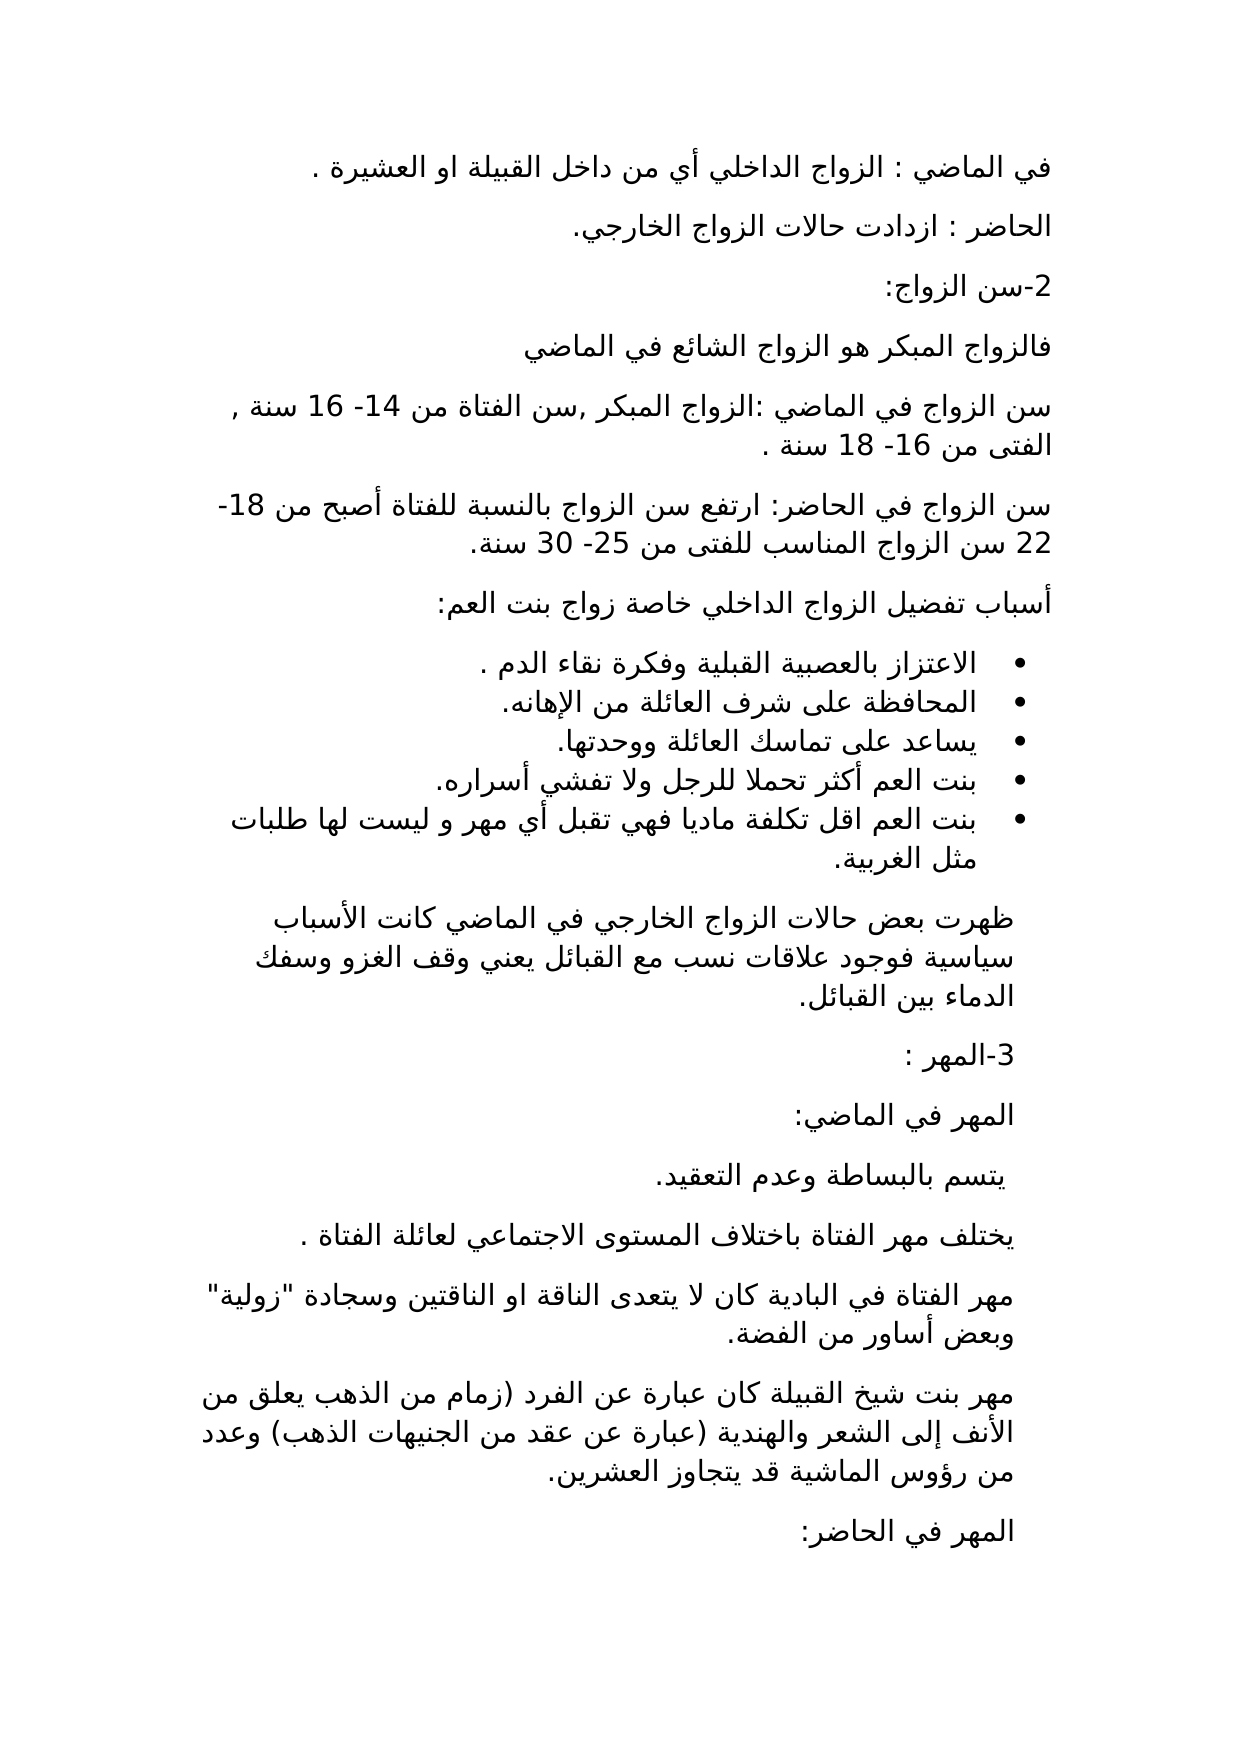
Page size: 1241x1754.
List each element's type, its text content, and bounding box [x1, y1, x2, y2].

list بنت العم أكثر تحملا للرجل ولا تفشي أسراره. [187, 763, 1015, 797]
text الحاضر : ازدادت حالات الزواج الخارجي. [187, 210, 1053, 244]
text ظهرت بعض حالات الزواج الخارجي في الماضي كانت الأسباب سياسية فوجود علاقات نسب مع القبائل يعني وقف الغزو وسفك الدماء بين القبائل. [187, 901, 1015, 1013]
list الاعتزاز بالعصبية القبلية وفكرة نقاء الدم . [187, 646, 1015, 680]
list يساعد على تماسك العائلة ووحدتها. [187, 724, 1015, 758]
text في الماضي : الزواج الداخلي أي من داخل القبيلة او العشيرة . [187, 150, 1053, 184]
list المحافظة على شرف العائلة من الإهانه. [187, 685, 1015, 719]
text سن الزواج في الماضي :الزواج المبكر ,سن الفتاة من 14- 16 سنة , الفتى من 16- 18 سنة . [187, 389, 1053, 462]
text يتسم بالبساطة وعدم التعقيد. [187, 1158, 1015, 1192]
text 2-سن الزواج: [187, 269, 1053, 303]
text مهر الفتاة في البادية كان لا يتعدى الناقة او الناقتين وسجادة "زولية" وبعض أساور من الفضة. [187, 1278, 1015, 1351]
text فالزواج المبكر هو الزواج الشائع في الماضي [187, 329, 1053, 363]
text يختلف مهر الفتاة باختلاف المستوى الاجتماعي لعائلة الفتاة . [187, 1218, 1015, 1252]
text سن الزواج في الحاضر: ارتفع سن الزواج بالنسبة للفتاة أصبح من 18-22 سن الزواج المناسب للفتى من 25- 30 سنة. [187, 488, 1053, 561]
text المهر في الماضي: [187, 1098, 1015, 1132]
text مهر بنت شيخ القبيلة كان عبارة عن الفرد (زمام من الذهب يعلق من الأنف إلى الشعر والهندية (عبارة عن عقد من الجنيهات الذهب) وعدد من رؤوس الماشية قد يتجاوز العشرين. [187, 1377, 1015, 1488]
text المهر في الحاضر: [187, 1514, 1015, 1548]
text 3-المهر : [187, 1039, 1015, 1073]
text أسباب تفضيل الزواج الداخلي خاصة زواج بنت العم: [187, 587, 1053, 621]
list بنت العم اقل تكلفة ماديا فهي تقبل أي مهر و ليست لها طلبات مثل الغربية. [187, 802, 1015, 875]
